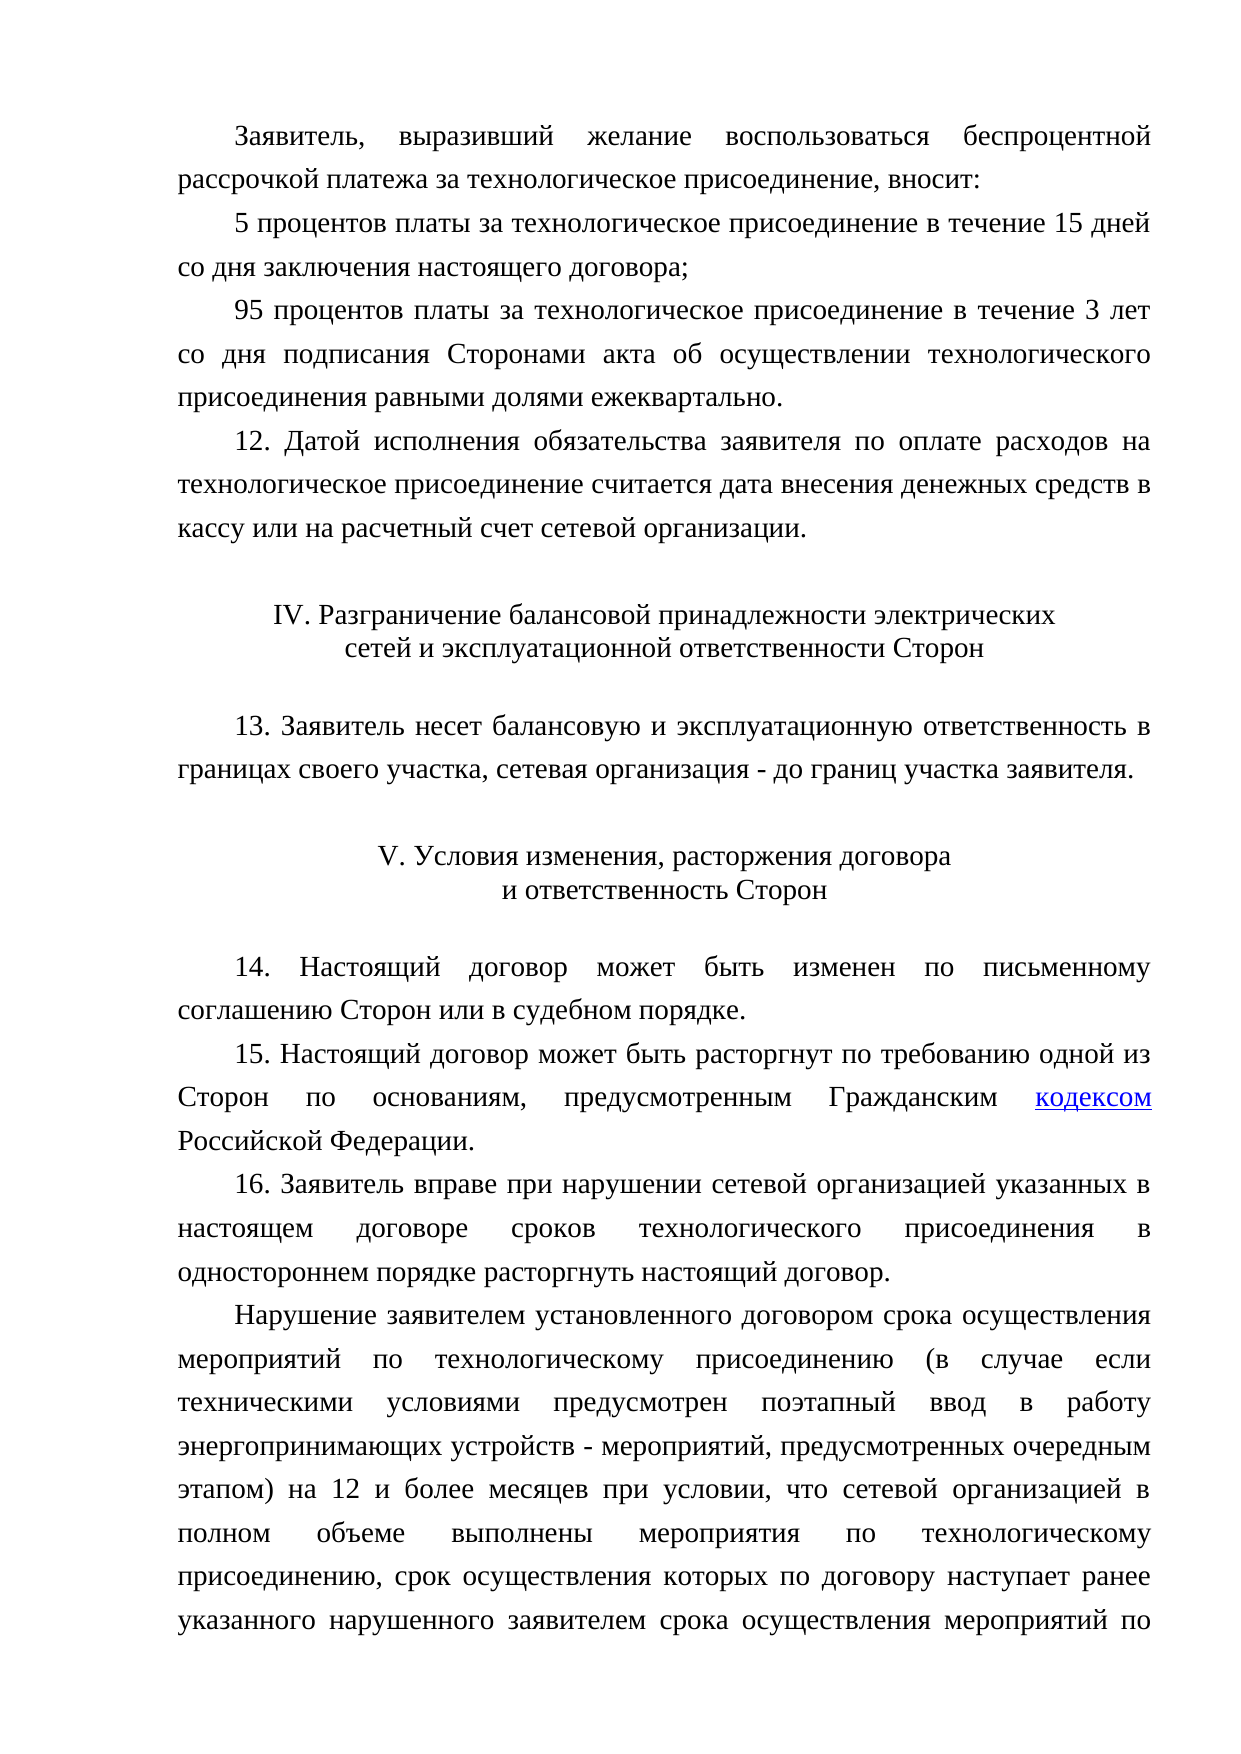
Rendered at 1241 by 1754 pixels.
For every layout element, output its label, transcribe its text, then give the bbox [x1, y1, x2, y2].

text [177, 1297, 1152, 1636]
text 13. Заявитель несет балансовую и эксплуатационную ответственность в границах своего участка, сетевая организация - до границ участка заявителя. [177, 708, 1152, 785]
text 14. Настоящий договор может быть изменен по письменному соглашению Сторон или в судебном порядке. [177, 949, 1152, 1026]
text и ответственность Сторон [177, 872, 1152, 905]
text 12. Датой исполнения обязательства заявителя по оплате расходов на технологическое присоединение считается дата внесения денежных средств в кассу или на расчетный счет сетевой организации. [177, 423, 1152, 543]
text IV. Разграничение балансовой принадлежности электрических [177, 597, 1152, 631]
text V. Условия изменения, расторжения договора [177, 838, 1152, 872]
text 15. Настоящий договор может быть расторгнут по требованию одной из Сторон по основаниям, предусмотренным Гражданским кодексом Российской Федерации. [177, 1036, 1152, 1157]
text сетей и эксплуатационной ответственности Сторон [177, 631, 1152, 664]
text 5 процентов платы за технологическое присоединение в течение 15 дней со дня заключения настоящего договора; [177, 205, 1152, 282]
text 95 процентов платы за технологическое присоединение в течение 3 лет со дня подписания Сторонами акта об осуществлении технологического присоединения равными долями ежеквартально. [177, 292, 1152, 413]
text Заявитель, выразивший желание воспользоваться беспроцентной рассрочкой платежа за технологическое присоединение, вносит: [177, 118, 1152, 195]
text 16. Заявитель вправе при нарушении сетевой организацией указанных в настоящем договоре сроков технологического присоединения в одностороннем порядке расторгнуть настоящий договор. [177, 1167, 1152, 1287]
